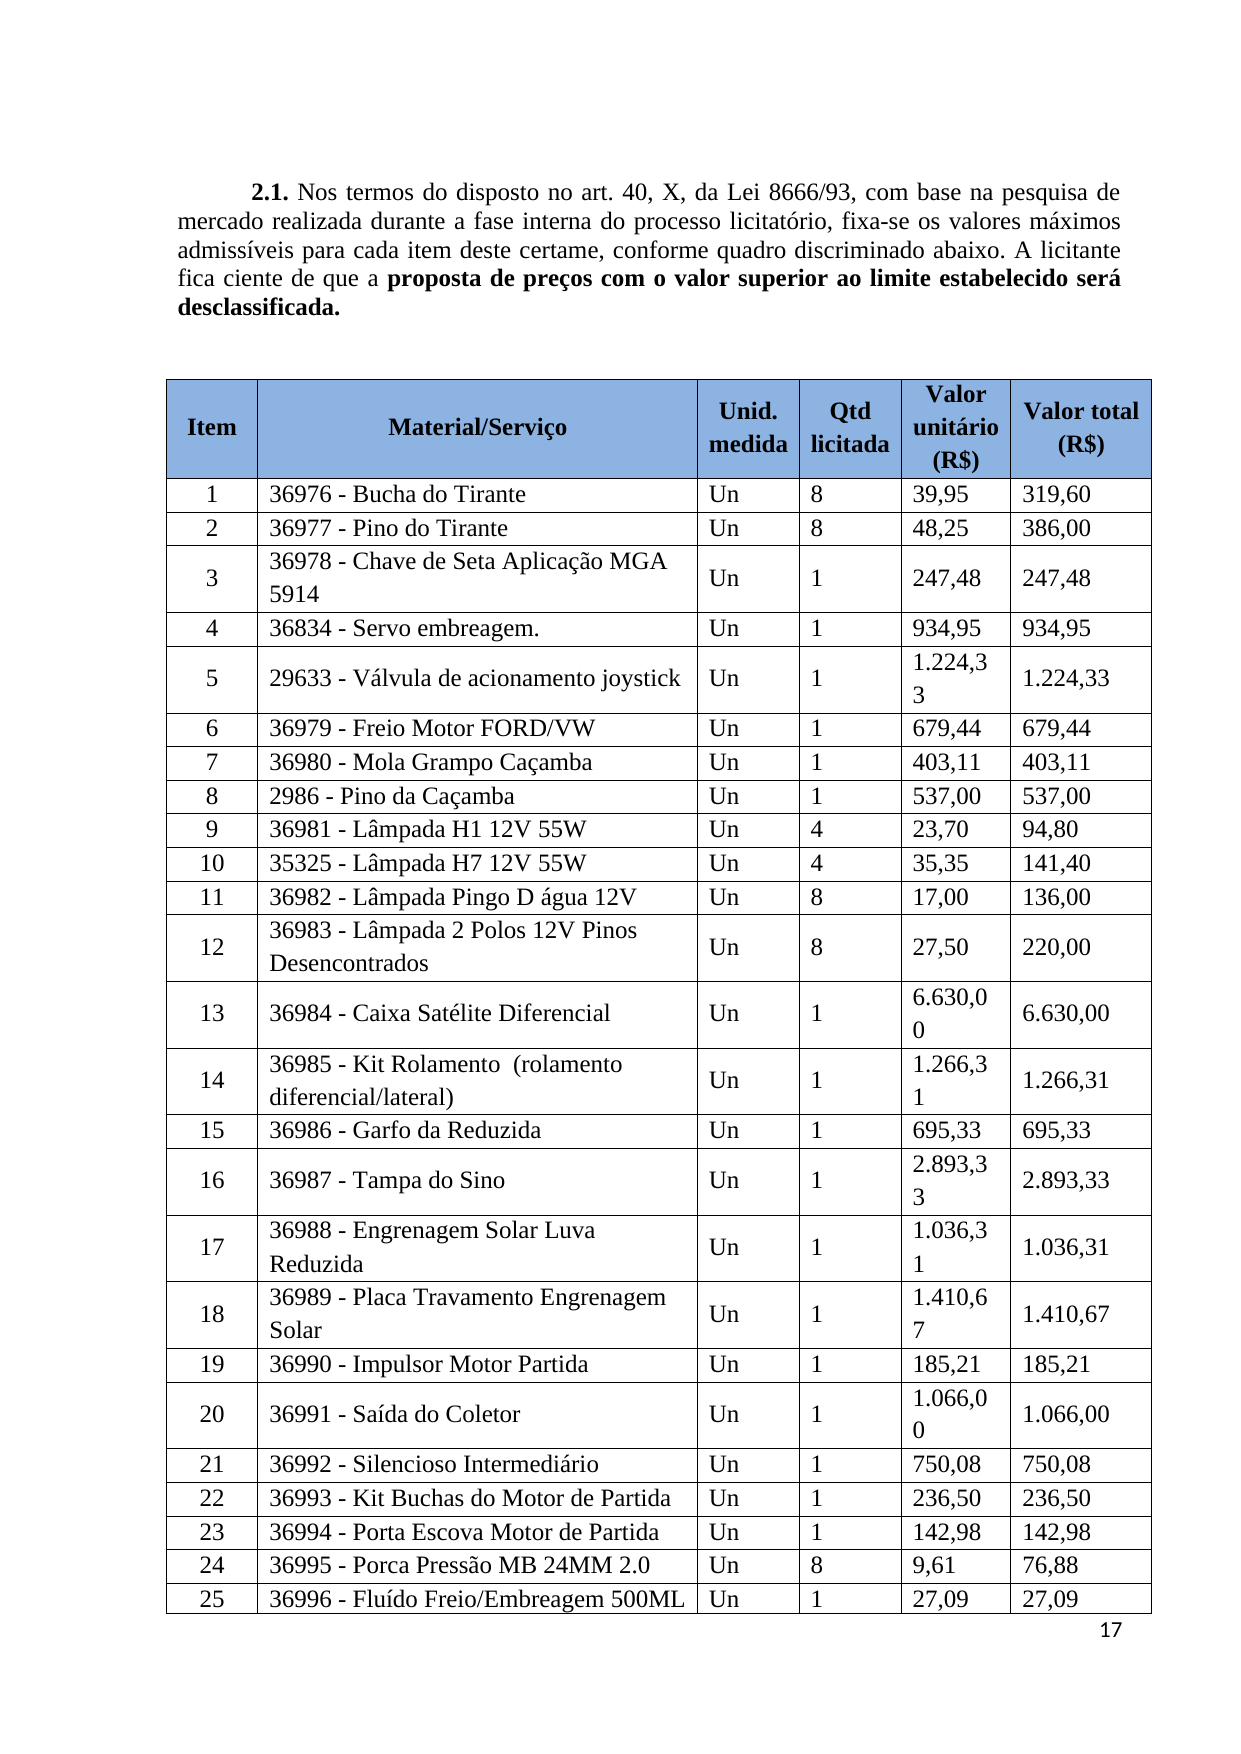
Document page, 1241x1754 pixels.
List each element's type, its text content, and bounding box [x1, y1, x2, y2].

table_cell 36991 - Saída do Coletor [258, 1383, 697, 1448]
table_cell 6.630,00 [1011, 982, 1151, 1048]
table_cell 36985 - Kit Rolamento (rolamento diferencial/lateral) [258, 1049, 697, 1114]
table_cell 1 [800, 1584, 901, 1613]
table_cell 8 [800, 479, 901, 512]
table_cell 1 [800, 1449, 901, 1482]
table_cell 679,44 [902, 714, 1010, 746]
table_cell 36986 - Garfo da Reduzida [258, 1115, 697, 1148]
table_cell 36983 - Lâmpada 2 Polos 12V Pinos Desencontrados [258, 915, 697, 981]
table_cell 1.410,67 [902, 1282, 1010, 1348]
table_cell 185,21 [902, 1349, 1010, 1382]
table_cell 35,35 [902, 848, 1010, 881]
table_cell 23,70 [902, 814, 1010, 847]
table_cell 1 [800, 1115, 901, 1148]
table_cell 39,95 [902, 479, 1010, 512]
table_cell 36992 - Silencioso Intermediário [258, 1449, 697, 1482]
table_cell 14 [167, 1049, 257, 1114]
table_cell 1 [800, 647, 901, 712]
table_header Item [167, 380, 257, 478]
table_cell Un [698, 1550, 799, 1583]
table_cell 36988 - Engrenagem Solar Luva Reduzida [258, 1216, 697, 1281]
table_cell 22 [167, 1483, 257, 1516]
table_cell 24 [167, 1550, 257, 1583]
table_cell 10 [167, 848, 257, 881]
table_cell 1 [167, 479, 257, 512]
table_cell Un [698, 546, 799, 612]
table_cell 1.066,00 [1011, 1383, 1151, 1448]
table_cell 25 [167, 1584, 257, 1613]
table_cell 16 [167, 1149, 257, 1214]
table_cell 403,11 [902, 747, 1010, 780]
table_cell Un [698, 1483, 799, 1516]
table_cell 236,50 [902, 1483, 1010, 1516]
table_cell 1.410,67 [1011, 1282, 1151, 1348]
table_cell 142,98 [902, 1517, 1010, 1549]
table_cell 247,48 [902, 546, 1010, 612]
table_cell Un [698, 613, 799, 646]
table_cell 1 [800, 747, 901, 780]
text 2.1. Nos termos do disposto no art. 40, X, da Lei 8666/93, com base na pesquisa de mercado realizada durante a fase interna do processo licitatório, fixa-se os valores máximos admissíveis para cada item deste certame, conforme quadro discriminado abaixo. A licitante fica ciente de que a proposta de preços com o valor superior ao limite estabelecido será desclassificada. [177, 177, 1122, 321]
table_cell 8 [800, 915, 901, 981]
table_header Valor unitário (R$) [902, 380, 1010, 478]
table_cell 750,08 [1011, 1449, 1151, 1482]
table_cell 8 [800, 1550, 901, 1583]
table_cell 3 [167, 546, 257, 612]
table_cell 1 [800, 1483, 901, 1516]
table_cell 20 [167, 1383, 257, 1448]
table_cell 36978 - Chave de Seta Aplicação MGA 5914 [258, 546, 697, 612]
table_cell 36979 - Freio Motor FORD/VW [258, 714, 697, 746]
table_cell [258, 1584, 697, 1613]
table_cell 36984 - Caixa Satélite Diferencial [258, 982, 697, 1048]
table_cell Un [698, 1349, 799, 1382]
table_cell Un [698, 747, 799, 780]
table_cell 36994 - Porta Escova Motor de Partida [258, 1517, 697, 1549]
table_cell Un [698, 647, 799, 712]
table_cell 934,95 [902, 613, 1010, 646]
table_cell Un [698, 1282, 799, 1348]
table_cell 29633 - Válvula de acionamento joystick [258, 647, 697, 712]
table_cell Un [698, 781, 799, 813]
table_cell 1 [800, 546, 901, 612]
table_cell 7 [167, 747, 257, 780]
table_cell Un [698, 1115, 799, 1148]
table_cell 36982 - Lâmpada Pingo D água 12V [258, 882, 697, 914]
table_cell 1 [800, 714, 901, 746]
table_cell 537,00 [902, 781, 1010, 813]
table_cell 679,44 [1011, 714, 1151, 746]
table_cell 23 [167, 1517, 257, 1549]
table_cell 6 [167, 714, 257, 746]
table_cell 36987 - Tampa do Sino [258, 1149, 697, 1214]
table_cell 76,88 [1011, 1550, 1151, 1583]
table_cell 12 [167, 915, 257, 981]
table_cell 4 [800, 814, 901, 847]
table_cell 403,11 [1011, 747, 1151, 780]
table_cell 1 [800, 1216, 901, 1281]
table_cell Un [698, 882, 799, 914]
table_cell 8 [800, 882, 901, 914]
table_cell 934,95 [1011, 613, 1151, 646]
table_cell 36989 - Placa Travamento Engrenagem Solar [258, 1282, 697, 1348]
table_cell Un [698, 1049, 799, 1114]
table_cell 1 [800, 1049, 901, 1114]
table_cell 1.036,31 [902, 1216, 1010, 1281]
table_cell 18 [167, 1282, 257, 1348]
table_cell 9 [167, 814, 257, 847]
table_cell 247,48 [1011, 546, 1151, 612]
table_header Valor total (R$) [1011, 380, 1151, 478]
table_cell 1 [800, 1517, 901, 1549]
table_cell 695,33 [902, 1115, 1010, 1148]
table_cell Un [698, 1449, 799, 1482]
table_cell 21 [167, 1449, 257, 1482]
table_cell Un [698, 982, 799, 1048]
table_cell 27,09 [902, 1584, 1010, 1613]
table_header Material/Serviço [258, 380, 697, 478]
table_cell 1 [800, 1282, 901, 1348]
table_cell 6.630,00 [902, 982, 1010, 1048]
table_cell 5 [167, 647, 257, 712]
table_header Qtd licitada [800, 380, 901, 478]
table_cell 17 [167, 1216, 257, 1281]
table_cell 36990 - Impulsor Motor Partida [258, 1349, 697, 1382]
table_cell 36981 - Lâmpada H1 12V 55W [258, 814, 697, 847]
table_cell 236,50 [1011, 1483, 1151, 1516]
table_cell 2.893,33 [1011, 1149, 1151, 1214]
table_cell 1.224,33 [902, 647, 1010, 712]
table_cell 2.893,33 [902, 1149, 1010, 1214]
table_cell 4 [800, 848, 901, 881]
table_cell 750,08 [902, 1449, 1010, 1482]
table_cell 2986 - Pino da Caçamba [258, 781, 697, 813]
table_cell 1 [800, 613, 901, 646]
table_cell 136,00 [1011, 882, 1151, 914]
table_cell 4 [167, 613, 257, 646]
table_cell 1 [800, 1383, 901, 1448]
table_cell Un [698, 1517, 799, 1549]
table_cell Un [698, 1149, 799, 1214]
table_cell Un [698, 1584, 799, 1613]
table_cell 1.224,33 [1011, 647, 1151, 712]
table_cell 1.266,31 [1011, 1049, 1151, 1114]
table_cell 1 [800, 982, 901, 1048]
table_cell 1 [800, 781, 901, 813]
table_cell 185,21 [1011, 1349, 1151, 1382]
table_cell 27,50 [902, 915, 1010, 981]
table_cell 8 [800, 513, 901, 545]
table_cell 48,25 [902, 513, 1010, 545]
table_cell 1.066,00 [902, 1383, 1010, 1448]
table_cell 695,33 [1011, 1115, 1151, 1148]
table_header Unid. medida [698, 380, 799, 478]
table_cell 94,80 [1011, 814, 1151, 847]
table_cell 27,09 [1011, 1584, 1151, 1613]
table_cell 1.036,31 [1011, 1216, 1151, 1281]
table_cell 36834 - Servo embreagem. [258, 613, 697, 646]
table_cell Un [698, 479, 799, 512]
table_cell Un [698, 1216, 799, 1281]
table_cell 15 [167, 1115, 257, 1148]
table_cell 2 [167, 513, 257, 545]
table_cell 36993 - Kit Buchas do Motor de Partida [258, 1483, 697, 1516]
table_cell 142,98 [1011, 1517, 1151, 1549]
table_cell 1.266,31 [902, 1049, 1010, 1114]
table_cell 19 [167, 1349, 257, 1382]
table_cell Un [698, 814, 799, 847]
table_cell Un [698, 1383, 799, 1448]
table_cell 537,00 [1011, 781, 1151, 813]
table_cell 1 [800, 1349, 901, 1382]
table_cell 141,40 [1011, 848, 1151, 881]
table_cell 35325 - Lâmpada H7 12V 55W [258, 848, 697, 881]
table_cell 8 [167, 781, 257, 813]
table_cell Un [698, 915, 799, 981]
table_cell 1 [800, 1149, 901, 1214]
table_cell 36977 - Pino do Tirante [258, 513, 697, 545]
table_cell 36976 - Bucha do Tirante [258, 479, 697, 512]
table_cell 36995 - Porca Pressão MB 24MM 2.0 [258, 1550, 697, 1583]
table_cell Un [698, 513, 799, 545]
table_cell 386,00 [1011, 513, 1151, 545]
table_cell 17,00 [902, 882, 1010, 914]
table_cell Un [698, 848, 799, 881]
table_cell 36980 - Mola Grampo Caçamba [258, 747, 697, 780]
table_cell 11 [167, 882, 257, 914]
table_cell 220,00 [1011, 915, 1151, 981]
table_cell Un [698, 714, 799, 746]
table_cell 319,60 [1011, 479, 1151, 512]
table_cell 9,61 [902, 1550, 1010, 1583]
table_cell 13 [167, 982, 257, 1048]
